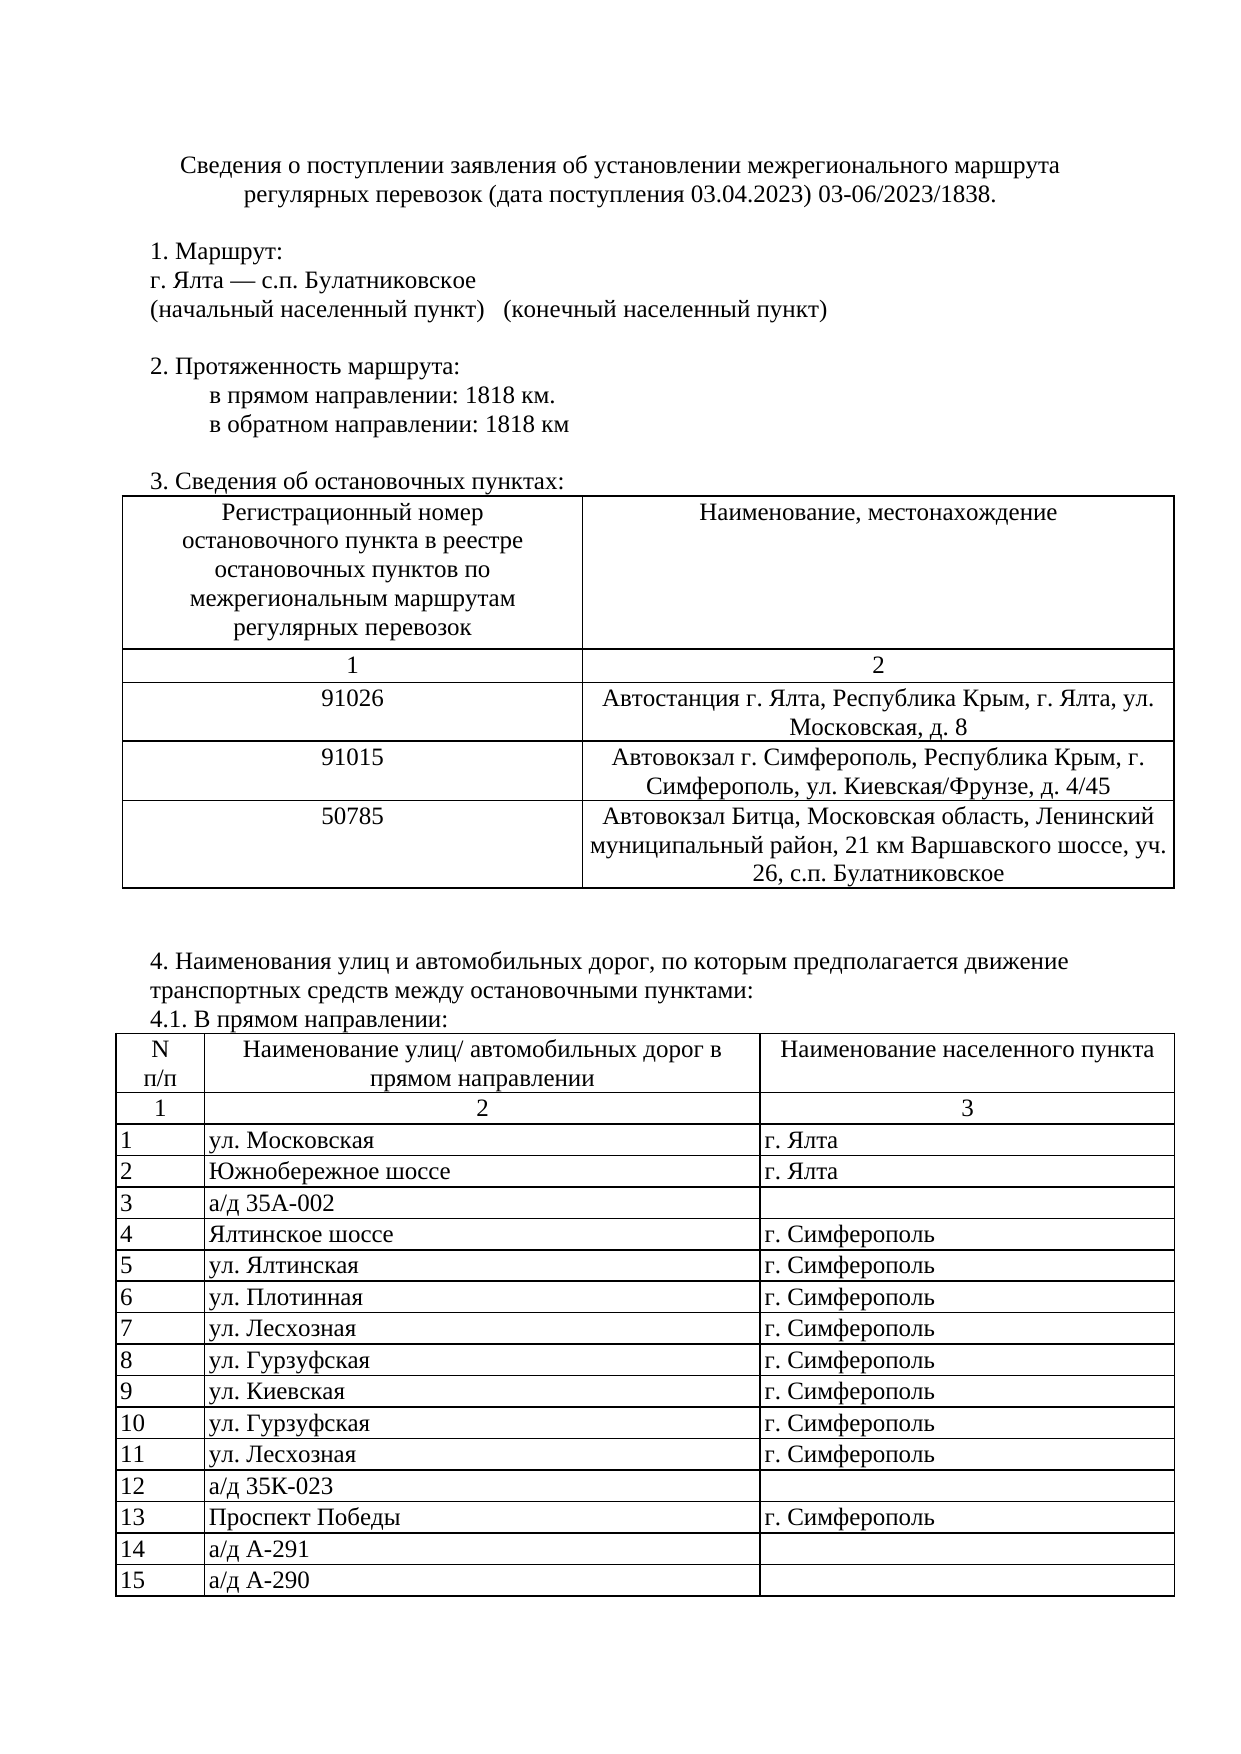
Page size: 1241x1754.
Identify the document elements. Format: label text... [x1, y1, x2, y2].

text в обратном направлении: 1818 км [150, 409, 1090, 437]
table_cell ул. Гурзуфская [205, 1345, 759, 1375]
table_cell г. Ялта [761, 1125, 1174, 1154]
table_cell 15 [117, 1565, 204, 1595]
table_cell г. Симферополь [761, 1345, 1174, 1375]
text 1. Маршрут: [150, 236, 1090, 265]
table_header Регистрационный номер остановочного пункта в реестре остановочных пунктов по межрегиональным маршрутам регулярных перевозок [123, 497, 582, 648]
table_cell г. Симферополь [761, 1251, 1174, 1280]
table_cell г. Симферополь [761, 1376, 1174, 1406]
table_cell а/д 35А-002 [205, 1188, 759, 1217]
table_header Наименование улиц/ автомобильных дорог в прямом направлении [205, 1034, 759, 1092]
table_cell г. Симферополь [761, 1313, 1174, 1343]
table_cell а/д 35К-023 [205, 1471, 759, 1501]
table_cell г. Симферополь [761, 1502, 1174, 1532]
text 3. Сведения об остановочных пунктах: [150, 466, 1090, 495]
table_cell ул. Плотинная [205, 1282, 759, 1312]
table_cell г. Симферополь [761, 1439, 1174, 1469]
table_cell ул. Московская [205, 1125, 759, 1154]
table_cell г. Ялта [761, 1156, 1174, 1186]
table_cell 8 [117, 1345, 204, 1375]
text (начальный населенный пункт) (конечный населенный пункт) [150, 294, 1090, 322]
table_cell ул. Лесхозная [205, 1313, 759, 1343]
table_cell Автовокзал г. Симферополь, Республика Крым, г. Симферополь, ул. Киевская/Фрунзе, д. 4/45 [583, 742, 1173, 799]
table_cell 4 [117, 1219, 204, 1249]
table_cell 2 [583, 650, 1173, 681]
text 2. Протяженность маршрута: [150, 351, 1090, 380]
table_cell ул. Лесхозная [205, 1439, 759, 1469]
table_cell 5 [117, 1251, 204, 1280]
table_cell 91026 [123, 683, 582, 740]
table_cell а/д А-290 [205, 1565, 759, 1595]
table_cell 2 [117, 1156, 204, 1186]
table_cell ул. Гурзуфская [205, 1408, 759, 1438]
text Сведения о поступлении заявления об установлении межрегионального маршрута регулярных перевозок (дата поступления 03.04.2023) 03-06/2023/1838. [150, 150, 1090, 207]
table_header Наименование, местонахождение [583, 497, 1173, 648]
table_cell 1 [117, 1125, 204, 1154]
table_cell Проспект Победы [205, 1502, 759, 1532]
table_cell 6 [117, 1282, 204, 1312]
table_cell ул. Ялтинская [205, 1251, 759, 1280]
table_cell Автостанция г. Ялта, Республика Крым, г. Ялта, ул. Московская, д. 8 [583, 683, 1173, 740]
text г. Ялта — с.п. Булатниковское [150, 265, 1090, 294]
table_cell г. Симферополь [761, 1408, 1174, 1438]
text 4. Наименования улиц и автомобильных дорог, по которым предполагается движение транспортных средств между остановочными пунктами: [150, 946, 1090, 1004]
table_cell Автовокзал Битца, Московская область, Ленинский муниципальный район, 21 км Варшавского шоссе, уч. 26, с.п. Булатниковское [583, 801, 1173, 887]
table_cell [761, 1471, 1174, 1501]
table_cell 1 [123, 650, 582, 681]
table_cell Южнобережное шоссе [205, 1156, 759, 1186]
table_cell 2 [205, 1093, 759, 1123]
text 4.1. В прямом направлении: [150, 1004, 1090, 1033]
table_cell 13 [117, 1502, 204, 1532]
table_cell 7 [117, 1313, 204, 1343]
table_cell 11 [117, 1439, 204, 1469]
table_cell 91015 [123, 742, 582, 799]
table_cell ул. Киевская [205, 1376, 759, 1406]
table_cell 14 [117, 1534, 204, 1563]
table_cell 50785 [123, 801, 582, 887]
table_cell 10 [117, 1408, 204, 1438]
table_cell 9 [117, 1376, 204, 1406]
table_cell а/д А-291 [205, 1534, 759, 1563]
table_cell г. Симферополь [761, 1282, 1174, 1312]
table_header N п/п [117, 1034, 204, 1092]
table_cell [761, 1565, 1174, 1595]
table_cell Ялтинское шоссе [205, 1219, 759, 1249]
table_cell 1 [117, 1093, 204, 1123]
table_header Наименование населенного пункта [761, 1034, 1174, 1092]
table_cell [761, 1188, 1174, 1217]
table_cell 3 [761, 1093, 1174, 1123]
table_cell [761, 1534, 1174, 1563]
table_cell 3 [117, 1188, 204, 1217]
table_cell 12 [117, 1471, 204, 1501]
text в прямом направлении: 1818 км. [150, 380, 1090, 409]
table_cell г. Симферополь [761, 1219, 1174, 1249]
